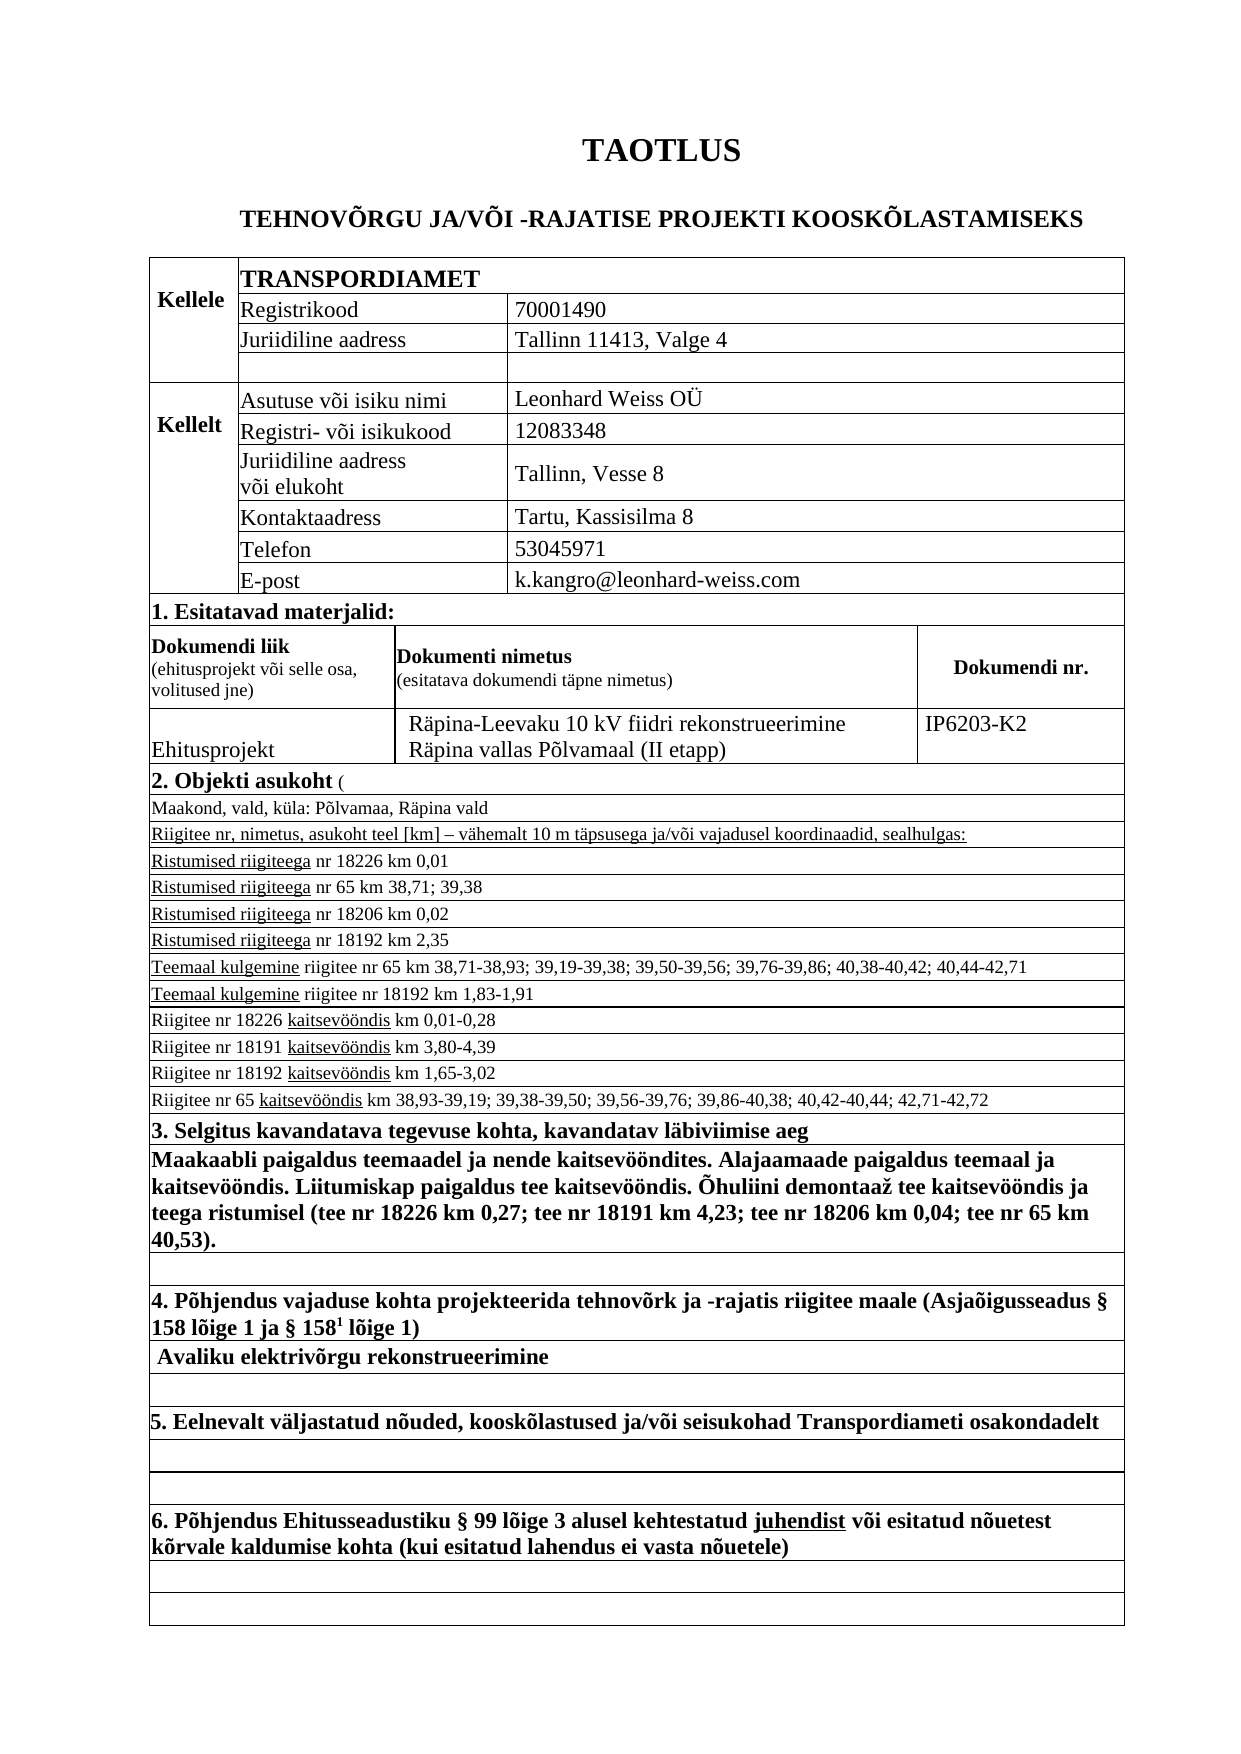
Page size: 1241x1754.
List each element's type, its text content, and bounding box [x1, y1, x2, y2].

table_cell 5. Eelnevalt väljastatud nõuded, kooskõlastused ja/või seisukohad Transpordiameti osakondadelt [150, 1407, 1124, 1438]
table_cell Asutuse või isiku nimi [239, 383, 507, 413]
table_header Kellele [150, 258, 238, 382]
table_cell [150, 1473, 1124, 1504]
table_cell Maakaabli paigaldus teemaadel ja nende kaitsevööndites. Alajaamaade paigaldus teemaal ja kaitsevööndis. Liitumiskap paigaldus tee kaitsevööndis. Õhuliini demontaaž tee kaitsevööndis ja teega ristumisel (tee nr 18226 km 0,27; tee nr 18191 km 4,23; tee nr 18206 km 0,04; tee nr 65 km 40,53). [150, 1145, 1124, 1252]
table_cell 70001490 [508, 294, 1124, 322]
table_cell [239, 353, 507, 382]
table_cell 12083348 [508, 414, 1124, 444]
table_cell [150, 1253, 1124, 1285]
table_cell Juriidiline aadress [239, 324, 507, 352]
table_cell Tallinn 11413, Valge 4 [508, 324, 1124, 352]
table_cell 4. Põhjendus vajaduse kohta projekteerida tehnovõrk ja -rajatis riigitee maale (Asjaõigusseadus § 158 lõige 1 ja § 1581 lõige 1) [150, 1286, 1124, 1340]
table_cell 53045971 [508, 532, 1124, 562]
table_cell Riigitee nr 18192 kaitsevööndis km 1,65-3,02 [150, 1061, 1124, 1086]
table_header TRANSPORDIAMET [239, 258, 1124, 293]
table_cell Ristumised riigiteega nr 65 km 38,71; 39,38 [150, 875, 1124, 900]
table_cell Ristumised riigiteega nr 18226 km 0,01 [150, 848, 1124, 874]
table_cell Riigitee nr, nimetus, asukoht teel [km] – vähemalt 10 m täpsusega ja/või vajadusel koordinaadid, sealhulgas: [150, 822, 1124, 847]
text TAOTLUS [177, 130, 1146, 168]
table_cell E-post [239, 563, 507, 593]
table_cell [508, 353, 1124, 382]
table_cell Räpina-Leevaku 10 kV fiidri rekonstrueerimine Räpina vallas Põlvamaal (II etapp) [396, 709, 917, 763]
table_cell Kontaktaadress [239, 501, 507, 531]
table_cell Maakond, vald, küla: Põlvamaa, Räpina vald [150, 795, 1124, 821]
table_cell 1. Esitatavad materjalid: [150, 594, 1124, 624]
table_cell Riigitee nr 18191 kaitsevööndis km 3,80-4,39 [150, 1034, 1124, 1059]
table_cell Telefon [239, 532, 507, 562]
table_cell Teemaal kulgemine riigitee nr 65 km 38,71-38,93; 39,19-39,38; 39,50-39,56; 39,76-39,86; 40,38-40,42; 40,44-42,71 [150, 954, 1124, 980]
table_cell Dokumenti nimetus (esitatava dokumendi täpne nimetus) [396, 626, 917, 707]
table_cell [150, 1593, 1124, 1625]
table_cell Kellelt [150, 383, 238, 593]
table_cell Registri- või isikukood [239, 414, 507, 444]
table_cell Teemaal kulgemine riigitee nr 18192 km 1,83-1,91 [150, 981, 1124, 1006]
table_cell Avaliku elektrivõrgu rekonstrueerimine [150, 1341, 1124, 1373]
table_cell 6. Põhjendus Ehitusseadustiku § 99 lõige 3 alusel kehtestatud juhendist või esitatud nõuetest kõrvale kaldumise kohta (kui esitatud lahendus ei vasta nõuetele) [150, 1505, 1124, 1559]
table_cell 3. Selgitus kavandatava tegevuse kohta, kavandatav läbiviimise aeg [150, 1114, 1124, 1144]
table_cell Registrikood [239, 294, 507, 322]
table_cell Tartu, Kassisilma 8 [508, 501, 1124, 531]
text TEHNOVÕRGU JA/VÕI -RAJATISE PROJEKTI KOOSKÕLASTAMISEKS [177, 204, 1146, 233]
table_cell IP6203-K2 [918, 709, 1124, 763]
table_cell 2. Objekti asukoht ( [150, 764, 1124, 794]
table_cell k.kangro@leonhard-weiss.com [508, 563, 1124, 593]
table_cell Ehitusprojekt [150, 709, 394, 763]
table_cell [150, 1374, 1124, 1406]
table_cell Dokumendi liik (ehitusprojekt või selle osa, volitused jne) [150, 626, 394, 707]
table_cell [150, 1561, 1124, 1592]
table_cell Ristumised riigiteega nr 18206 km 0,02 [150, 901, 1124, 927]
table_cell Tallinn, Vesse 8 [508, 445, 1124, 499]
table_cell Juriidiline aadress või elukoht [239, 445, 507, 499]
table_cell Dokumendi nr. [918, 626, 1124, 707]
table_cell Leonhard Weiss OÜ [508, 383, 1124, 413]
table_cell Riigitee nr 65 kaitsevööndis km 38,93-39,19; 39,38-39,50; 39,56-39,76; 39,86-40,38; 40,42-40,44; 42,71-42,72 [150, 1087, 1124, 1113]
table_cell Riigitee nr 18226 kaitsevööndis km 0,01-0,28 [150, 1008, 1124, 1033]
table_cell [150, 1440, 1124, 1471]
table_cell Ristumised riigiteega nr 18192 km 2,35 [150, 928, 1124, 953]
